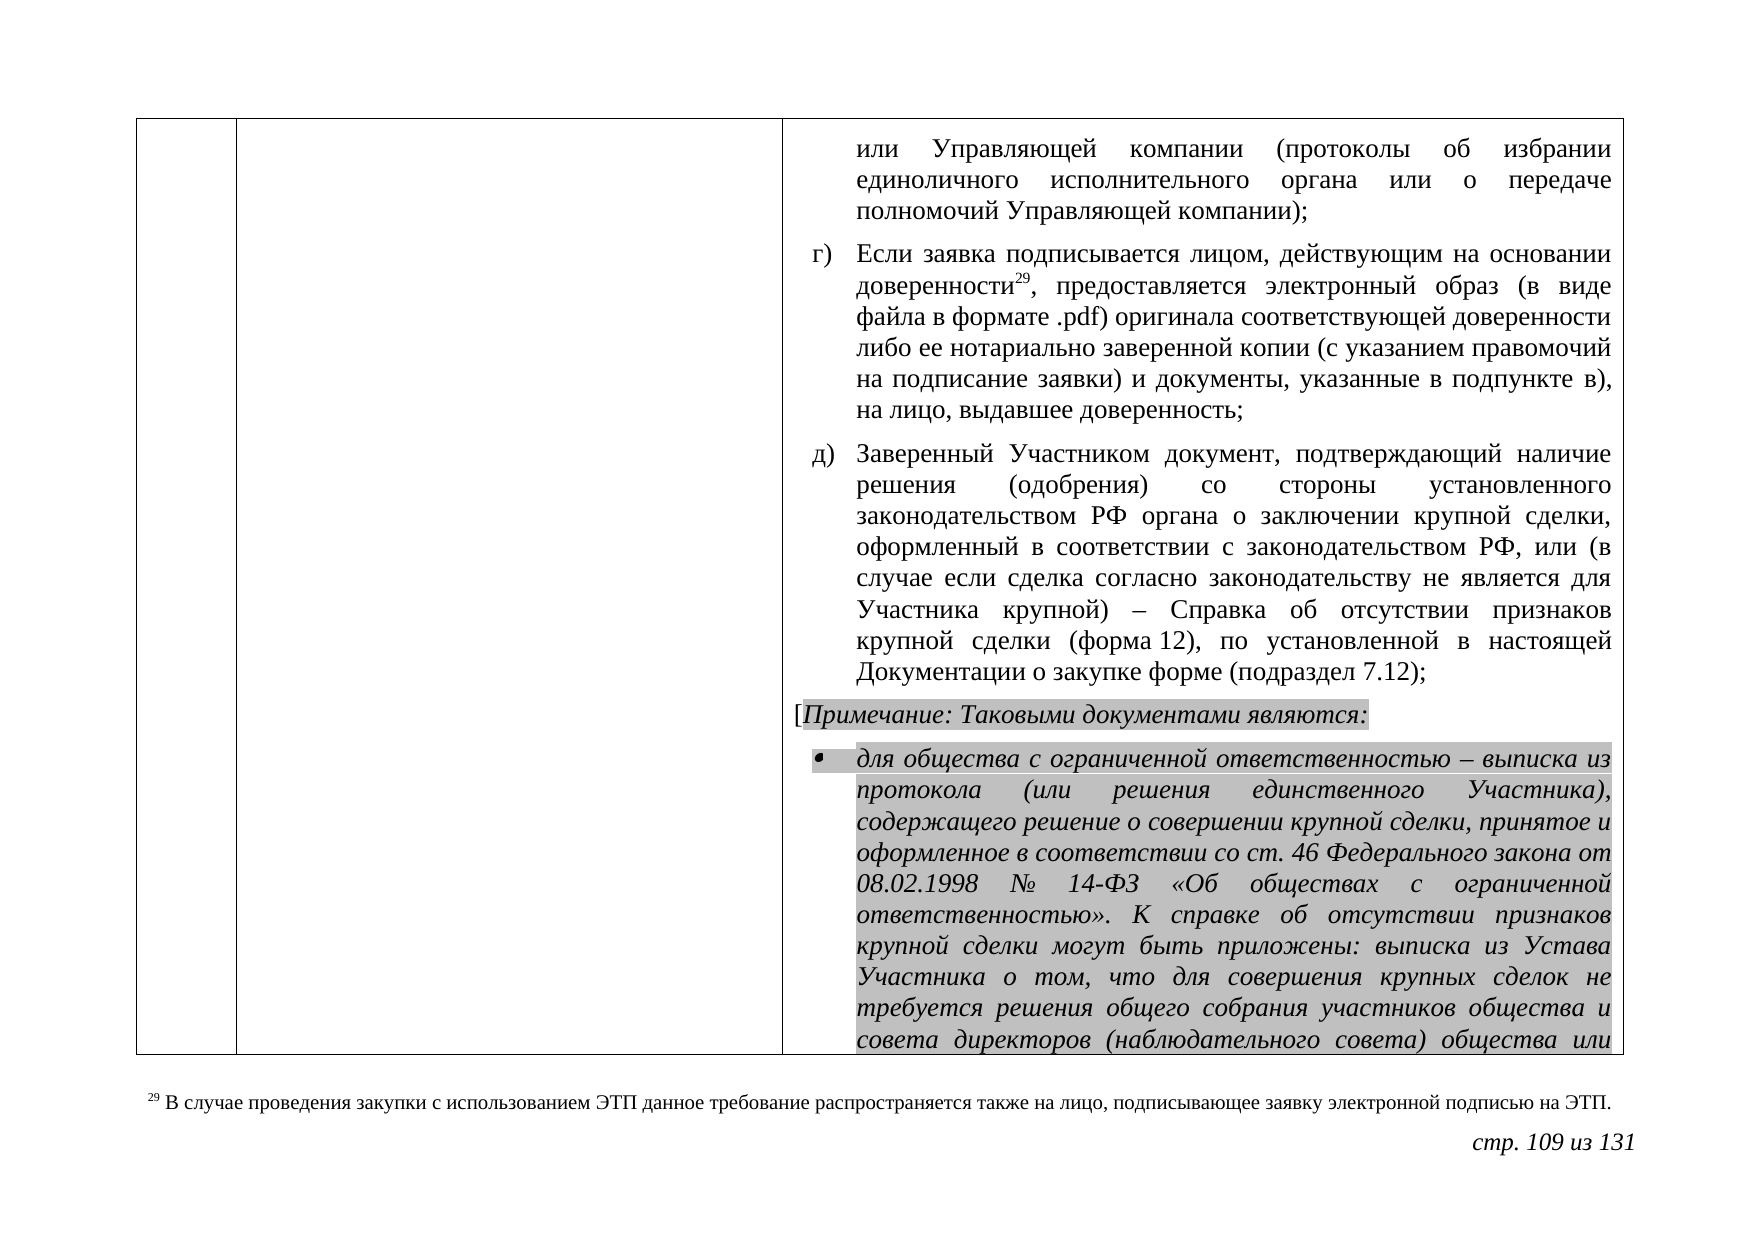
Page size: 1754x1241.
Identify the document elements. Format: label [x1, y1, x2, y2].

table_cell [783, 119, 1623, 1054]
table_cell [137, 119, 236, 1054]
table_cell [237, 119, 782, 1054]
